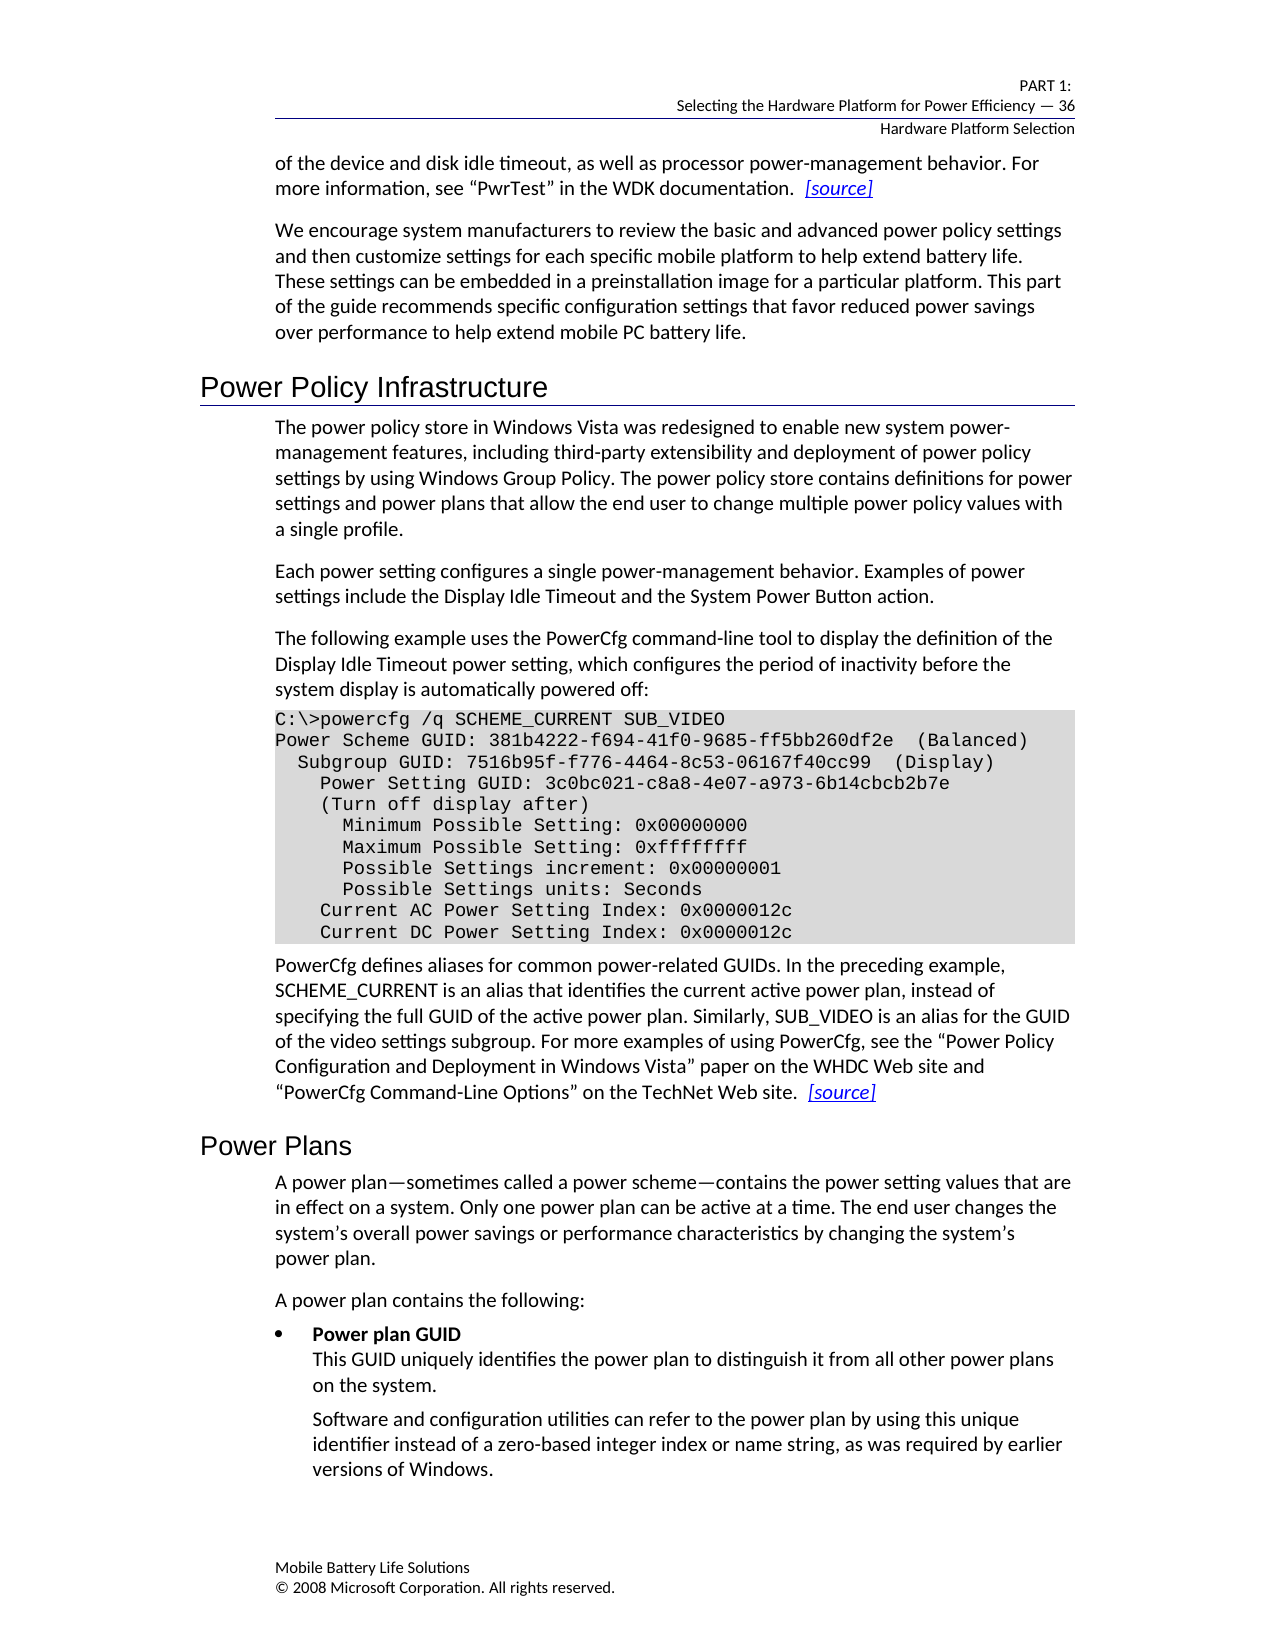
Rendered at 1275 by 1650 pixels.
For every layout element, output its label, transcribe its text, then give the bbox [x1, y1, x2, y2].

text Maximum Possible Setting: 0xffffffff [275, 837, 1075, 859]
text The following example uses the PowerCfg command-line tool to display the definition of the Display Idle Timeout power setting, which configures the period of inactivity before the system display is automatically powered off: [275, 625, 1075, 702]
text C:\>powercfg /q SCHEME_CURRENT SUB_VIDEO [275, 710, 1075, 731]
text Minimum Possible Setting: 0x00000000 [275, 816, 1075, 837]
subtitle Power Policy Infrastructure [200, 369, 1075, 405]
text Power Scheme GUID: 381b4222-f694-41f0-9685-ff5bb260df2e (Balanced) [275, 731, 1075, 752]
text We encourage system manufacturers to review the basic and advanced power policy settings and then customize settings for each specific mobile platform to help extend battery life. These settings can be embedded in a preinstallation image for a particular platform. This part of the guide recommends specific configuration settings that favor reduced power savings over performance to help extend mobile PC battery life. [275, 217, 1075, 344]
text PowerCfg defines aliases for common power-related GUIDs. In the preceding example, SCHEME_CURRENT is an alias that identifies the current active power plan, instead of specifying the full GUID of the active power plan. Similarly, SUB_VIDEO is an alias for the GUID of the video settings subgroup. For more examples of using PowerCfg, see the “Power Policy Configuration and Deployment in Windows Vista” paper on the WHDC Web site and “PowerCfg Command-Line Options” on the TechNet Web site. [source] [275, 952, 1075, 1104]
text Current DC Power Setting Index: 0x0000012c [275, 922, 1075, 944]
text Current AC Power Setting Index: 0x0000012c [275, 901, 1075, 922]
text A power plan contains the following: [275, 1287, 1075, 1313]
text The power policy store in Windows Vista was redesigned to enable new system power-management features, including third-party extensibility and deployment of power policy settings by using Windows Group Policy. The power policy store contains definitions for power settings and power plans that allow the end user to change multiple power policy values with a single profile. [275, 414, 1075, 541]
text (Turn off display after) [275, 795, 1075, 816]
text Subgroup GUID: 7516b95f-f776-4464-8c53-06167f40cc99 (Display) [275, 752, 1075, 774]
text A power plan—sometimes called a power scheme—contains the power setting values that are in effect on a system. Only one power plan can be active at a time. The end user changes the system’s overall power savings or performance characteristics by changing the system’s power plan. [275, 1169, 1075, 1271]
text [275, 150, 1075, 201]
text Possible Settings units: Seconds [275, 880, 1075, 901]
text Software and configuration utilities can refer to the power plan by using this unique identifier instead of a zero-based integer index or name string, as was required by earlier versions of Windows. [312, 1406, 1075, 1482]
text Possible Settings increment: 0x00000001 [275, 859, 1075, 880]
list Power plan GUID This GUID uniquely identifies the power plan to distinguish it from all other power plans on the system. [275, 1321, 1075, 1397]
text Each power setting configures a single power-management behavior. Examples of power settings include the Display Idle Timeout and the System Power Button action. [275, 558, 1075, 609]
subtitle Power Plans [200, 1129, 1075, 1161]
text Power Setting GUID: 3c0bc021-c8a8-4e07-a973-6b14cbcb2b7e [275, 774, 1075, 795]
